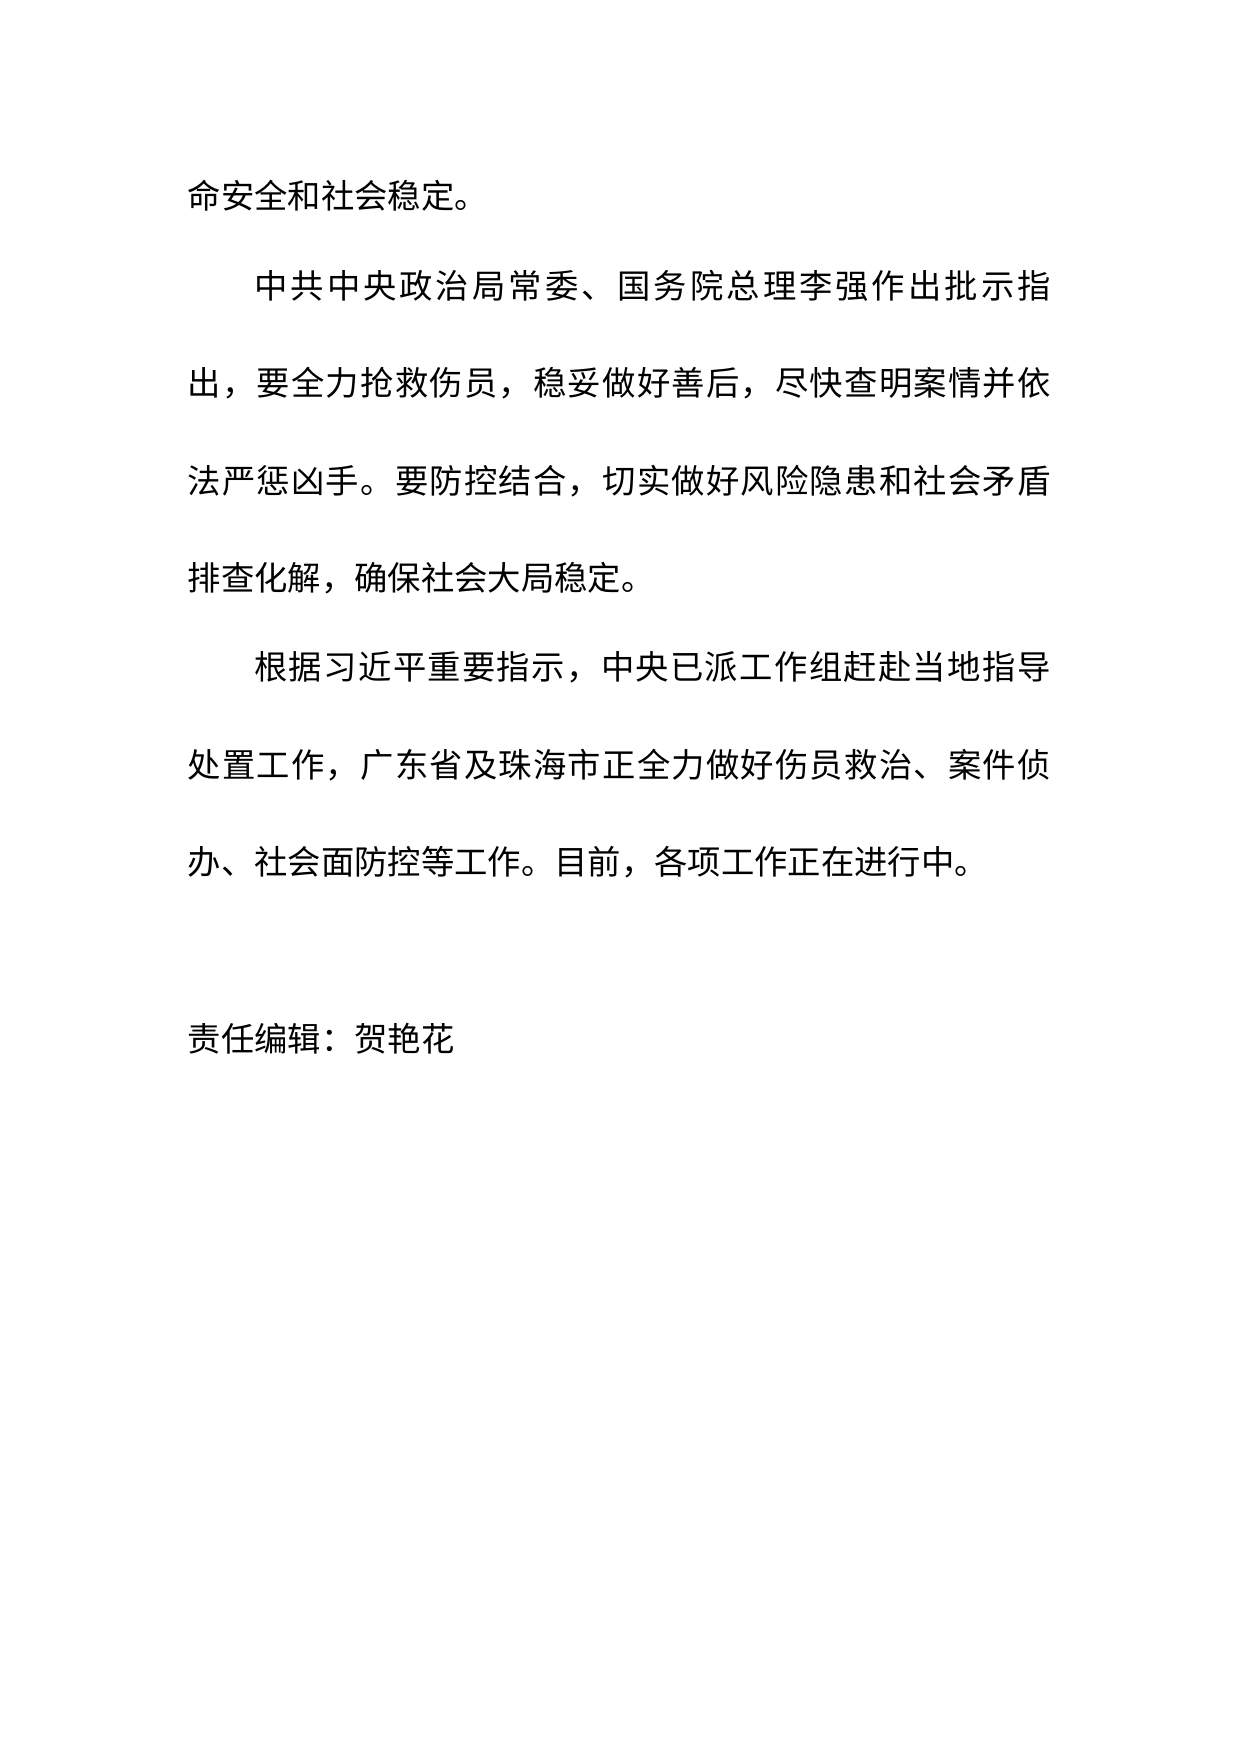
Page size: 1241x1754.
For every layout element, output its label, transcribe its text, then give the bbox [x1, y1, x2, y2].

text 中共中央政治局常委、国务院总理李强作出批示指出，要全力抢救伤员，稳妥做好善后，尽快查明案情并依法严惩凶手。要防控结合，切实做好风险隐患和社会矛盾排查化解，确保社会大局稳定。 [187, 251, 1053, 608]
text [187, 162, 1053, 227]
text 责任编辑：贺艳花 [187, 1004, 1053, 1069]
text 根据习近平重要指示，中央已派工作组赶赴当地指导处置工作，广东省及珠海市正全力做好伤员救治、案件侦办、社会面防控等工作。目前，各项工作正在进行中。 [187, 633, 1053, 893]
